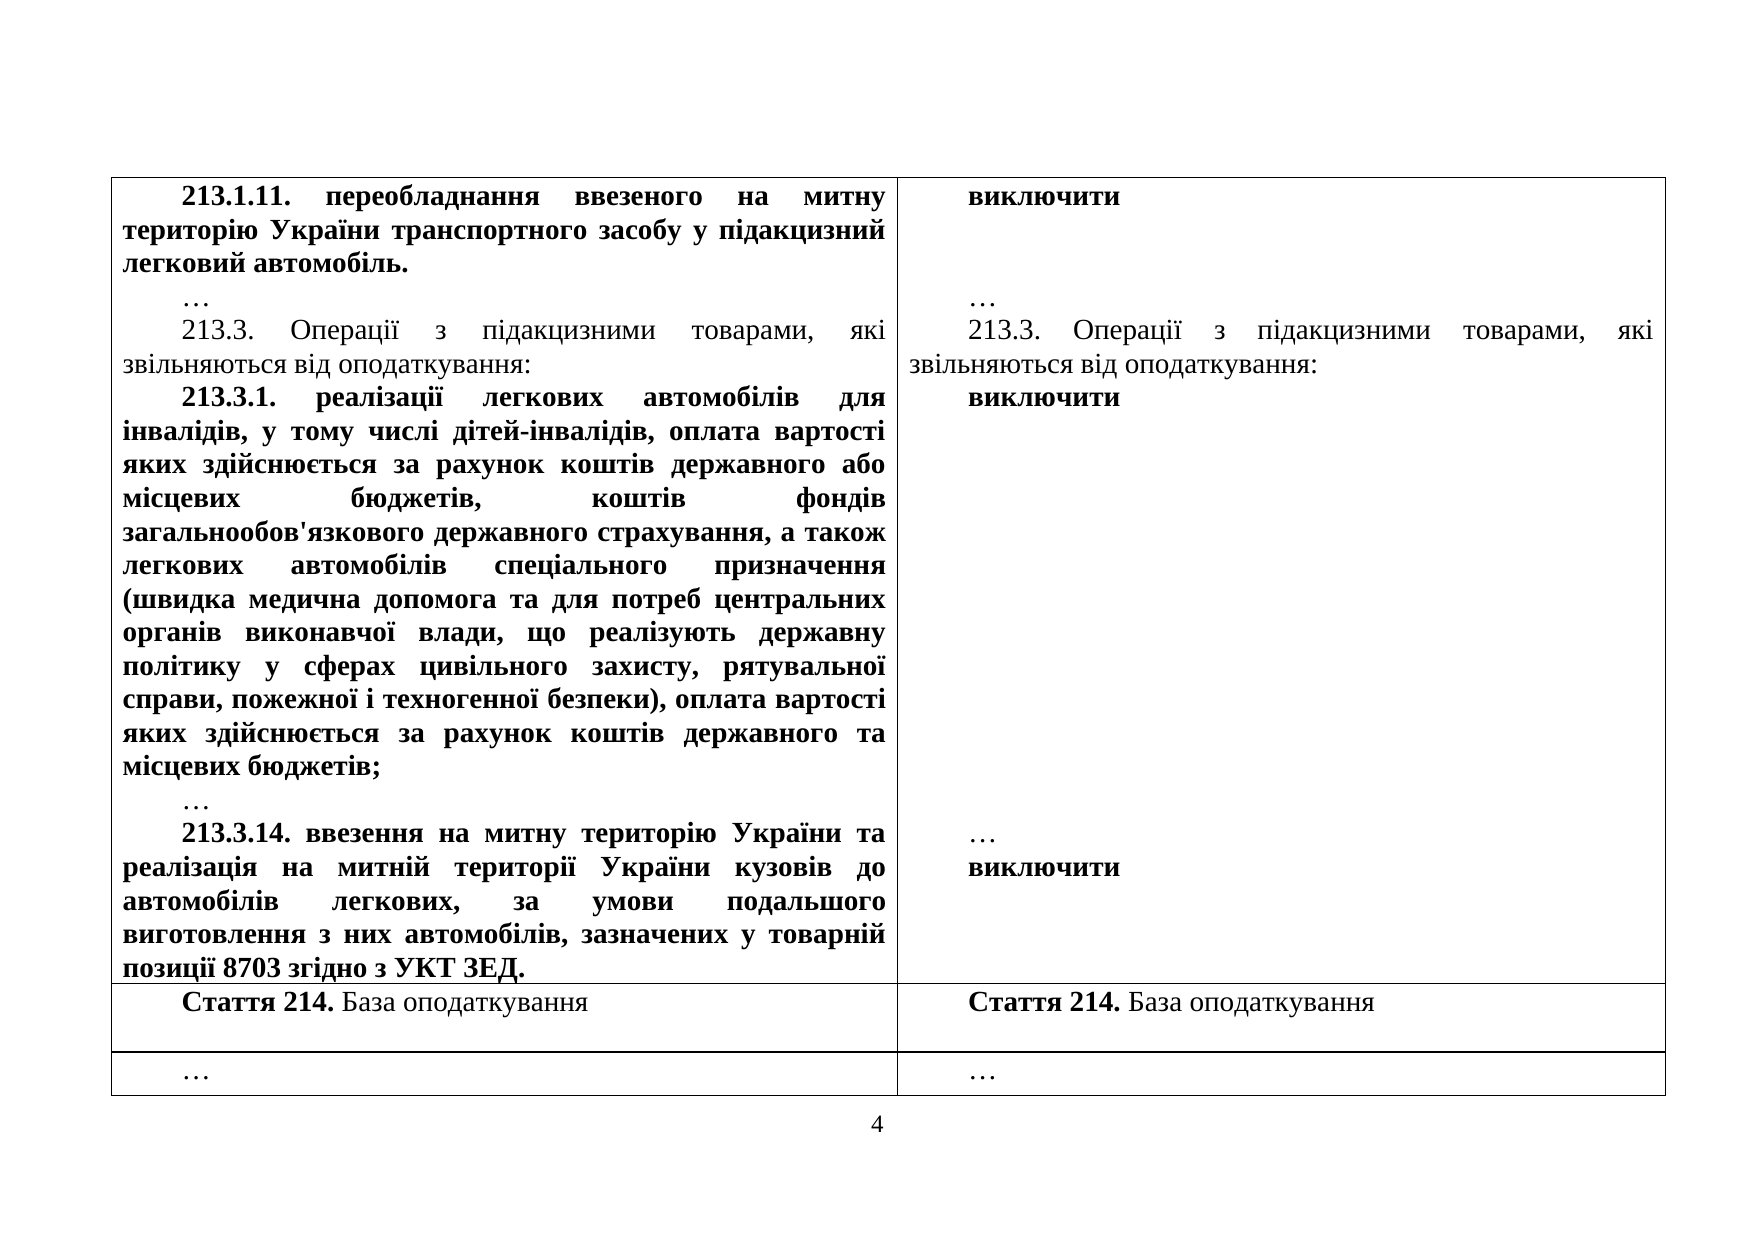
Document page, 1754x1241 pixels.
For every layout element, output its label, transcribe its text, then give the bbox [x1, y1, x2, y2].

table_cell Стаття 214. База оподаткування [112, 984, 897, 1051]
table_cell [112, 178, 897, 983]
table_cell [898, 178, 1665, 983]
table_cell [898, 1053, 1665, 1095]
table_cell Стаття 214. База оподаткування [898, 984, 1665, 1051]
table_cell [112, 1053, 897, 1095]
